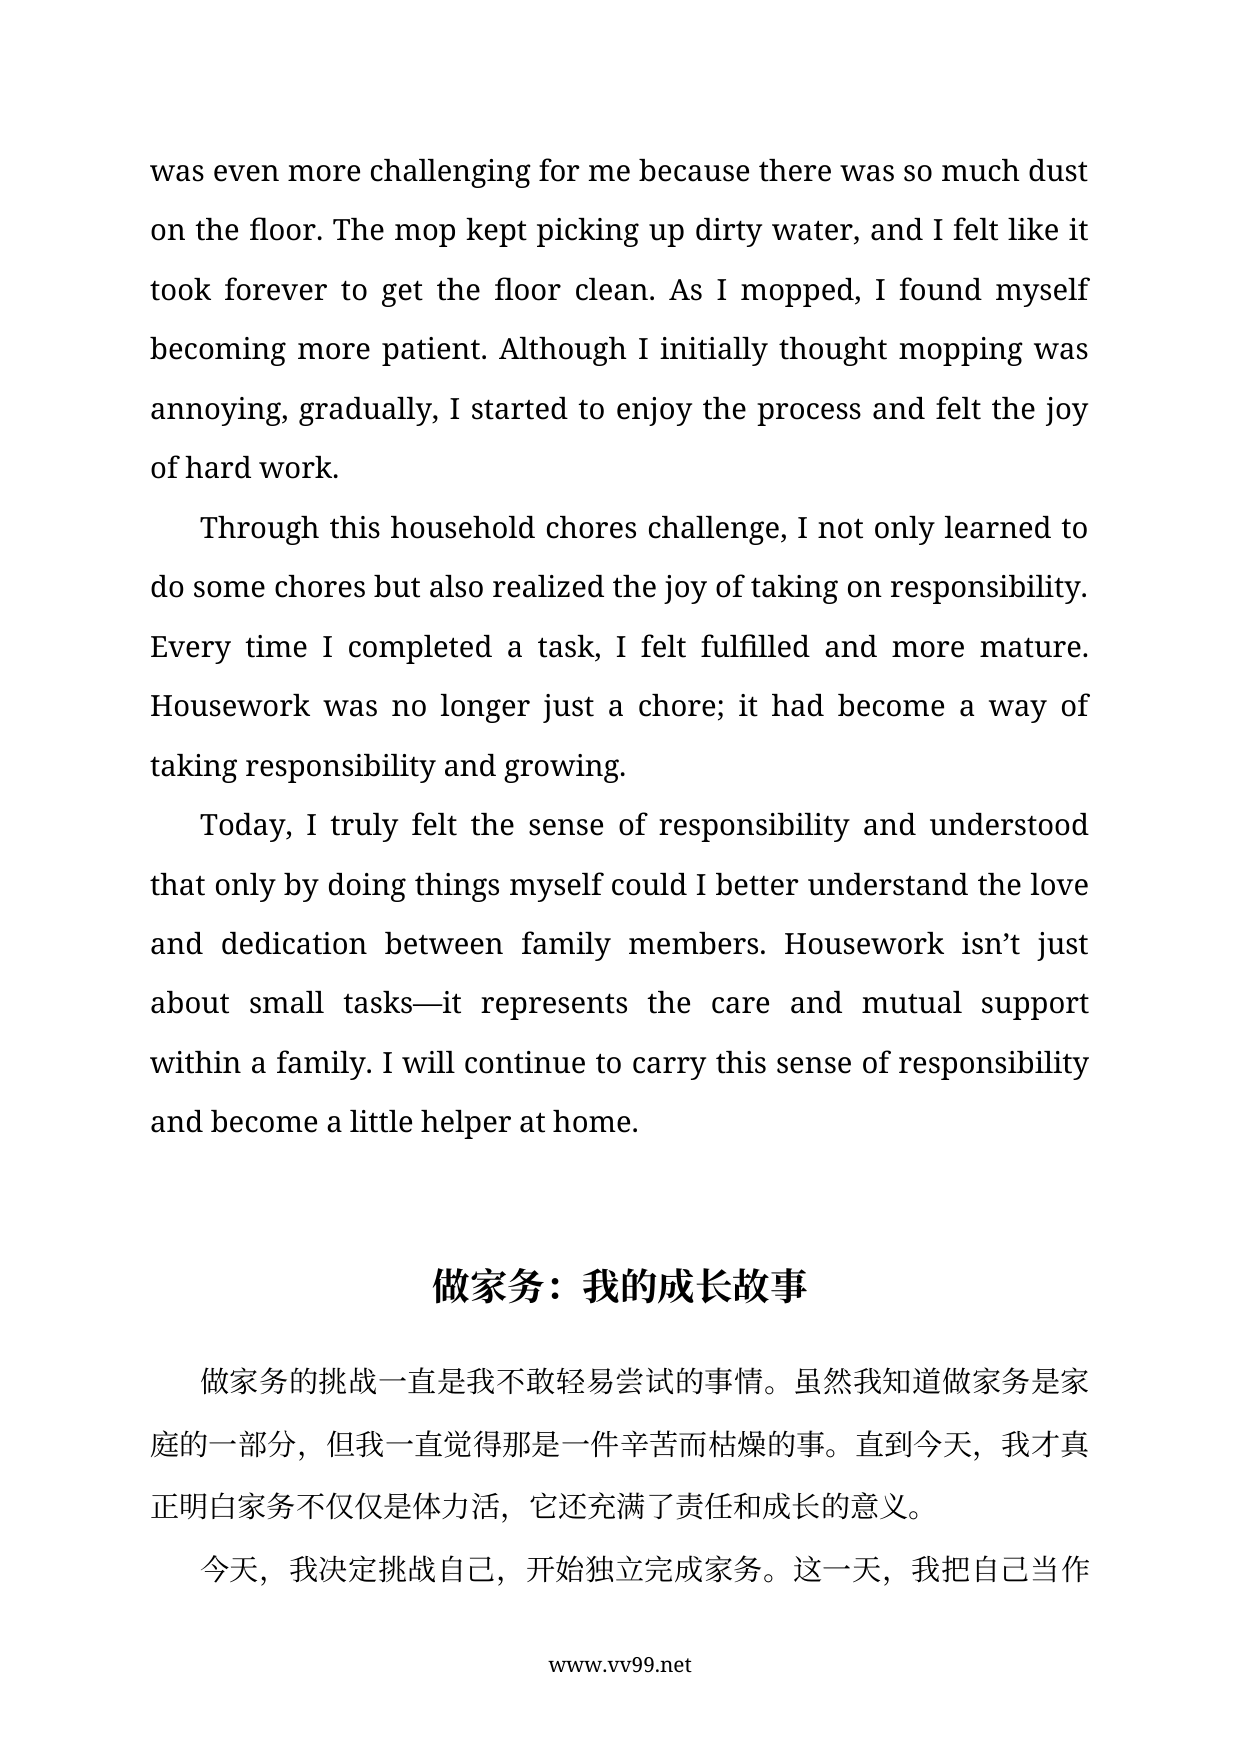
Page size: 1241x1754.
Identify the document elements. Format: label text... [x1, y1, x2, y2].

text 做家务的挑战一直是我不敢轻易尝试的事情。虽然我知道做家务是家庭的一部分，但我一直觉得那是一件辛苦而枯燥的事。直到今天，我才真正明白家务不仅仅是体力活，它还充满了责任和成长的意义。 [150, 1359, 1090, 1526]
text Today, I truly felt the sense of responsibility and understood that only by doing things myself could I better understand the love and dedication between family members. Housework isn’t just about small tasks—it represents the care and mutual support within a family. I will continue to carry this sense of responsibility and become a little helper at home. [150, 804, 1090, 1141]
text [150, 1547, 1090, 1589]
text Through this household chores challenge, I not only learned to do some chores but also realized the joy of taking on responsibility. Every time I completed a task, I felt fulfilled and more mature. Housework was no longer just a chore; it had become a way of taking responsibility and growing. [150, 507, 1090, 784]
subtitle 做家务：我的成长故事 [150, 1257, 1090, 1311]
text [150, 150, 1090, 487]
